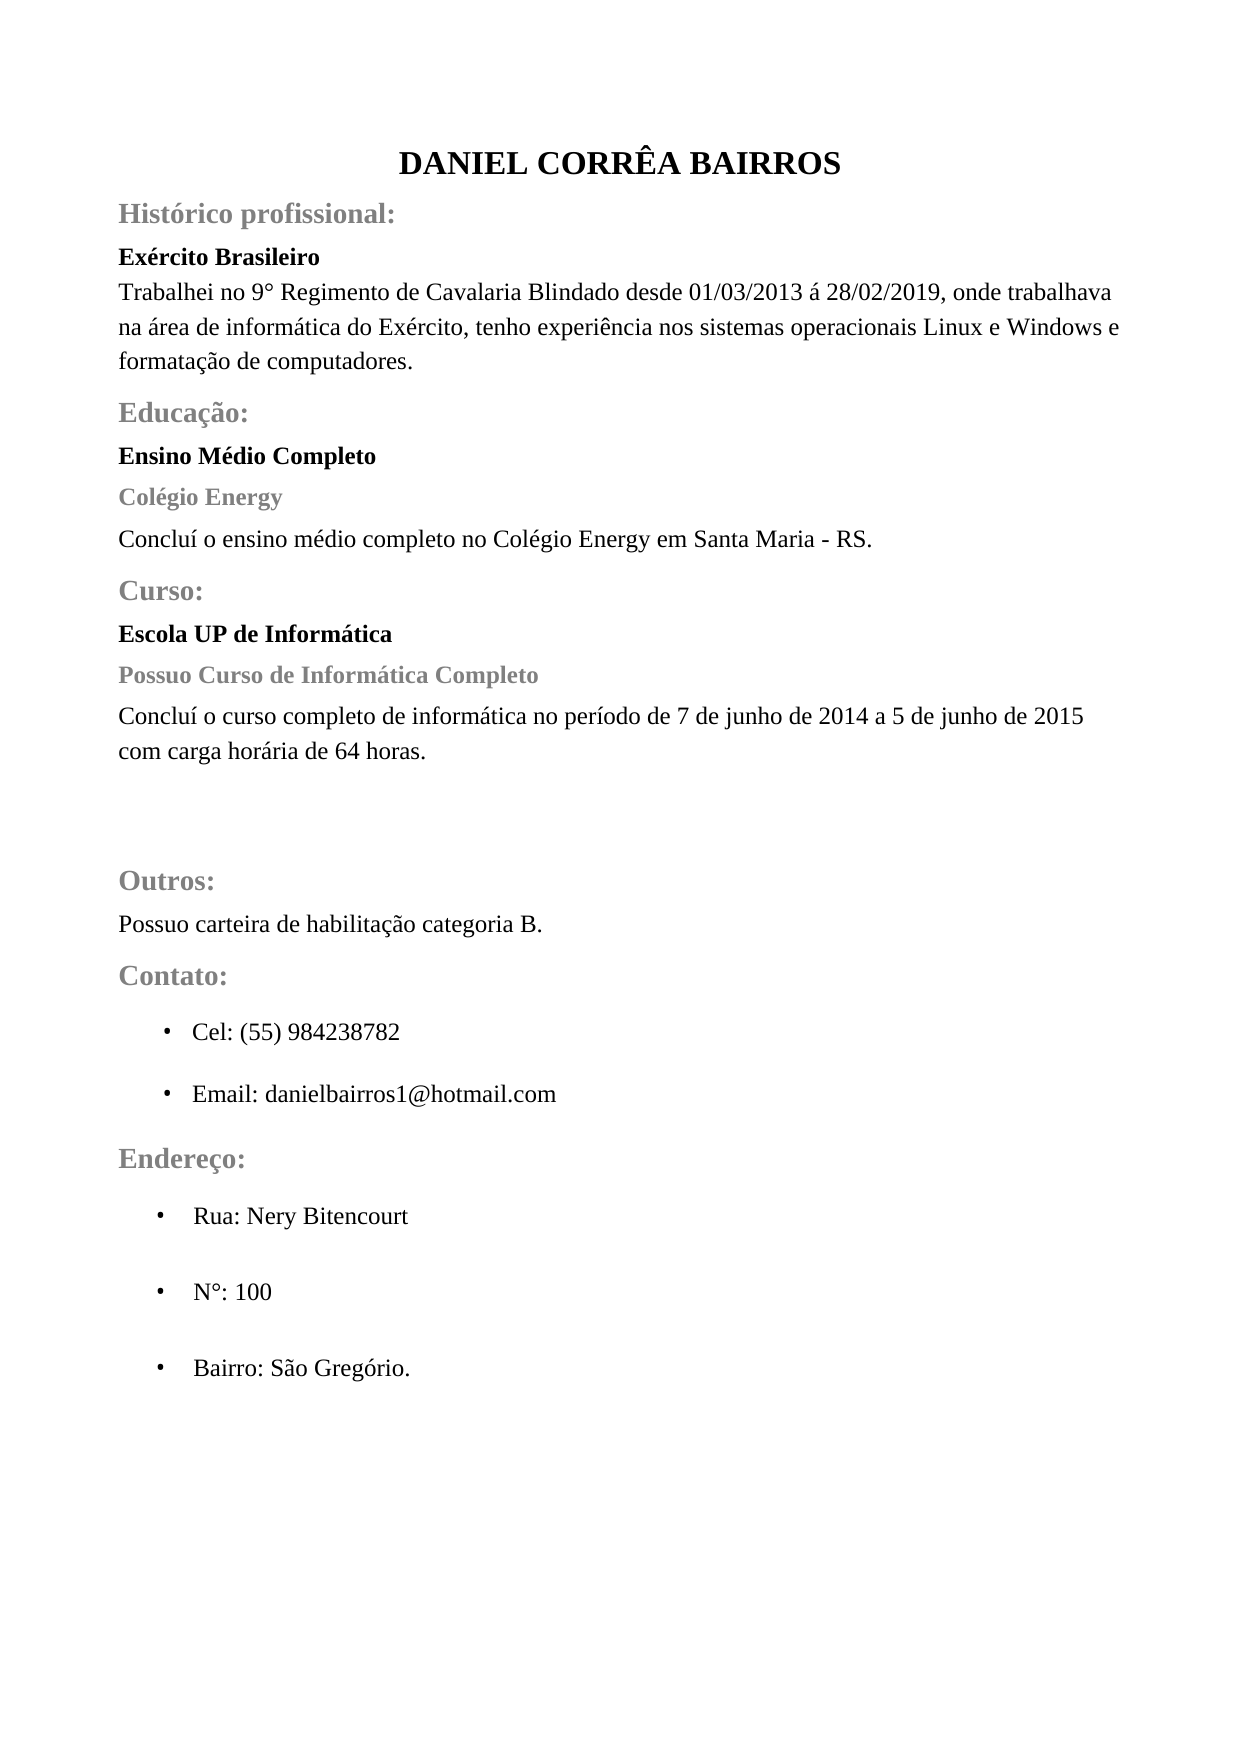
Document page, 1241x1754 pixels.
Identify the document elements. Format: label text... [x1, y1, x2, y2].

list Rua: Nery Bitencourt [156, 1187, 1122, 1238]
text Trabalhei no 9° Regimento de Cavalaria Blindado desde 01/03/2013 á 28/02/2019, onde trabalhava na área de informática do Exército, tenho experiência nos sistemas operacionais Linux e Windows e formatação de computadores. [118, 277, 1122, 375]
text Concluí o ensino médio completo no Colégio Energy em Santa Maria - RS. [118, 524, 1122, 552]
list Bairro: São Gregório. [156, 1339, 1122, 1391]
text Colégio Energy [118, 482, 1122, 511]
text Curso: [118, 573, 1122, 606]
text Contato: [118, 958, 1122, 991]
text Concluí o curso completo de informática no período de 7 de junho de 2014 a 5 de junho de 2015 com carga horária de 64 horas. [118, 701, 1122, 764]
list N°: 100 [156, 1263, 1122, 1314]
text Endereço: [118, 1141, 1122, 1175]
list Email: danielbairros1@hotmail.com [162, 1065, 1122, 1116]
text Escola UP de Informática [118, 619, 1122, 647]
text Educação: [118, 395, 1122, 429]
text DANIEL CORRÊA BAIRROS [118, 143, 1122, 181]
text Ensino Médio Completo [118, 441, 1122, 470]
text Possuo Curso de Informática Completo [118, 660, 1122, 689]
text Exército Brasileiro [118, 242, 1122, 271]
list Cel: (55) 984238782 [162, 1004, 1122, 1055]
text Possuo carteira de habilitação categoria B. [118, 909, 1122, 937]
text Outros: [118, 863, 1122, 896]
text Histórico profissional: [118, 196, 1122, 229]
